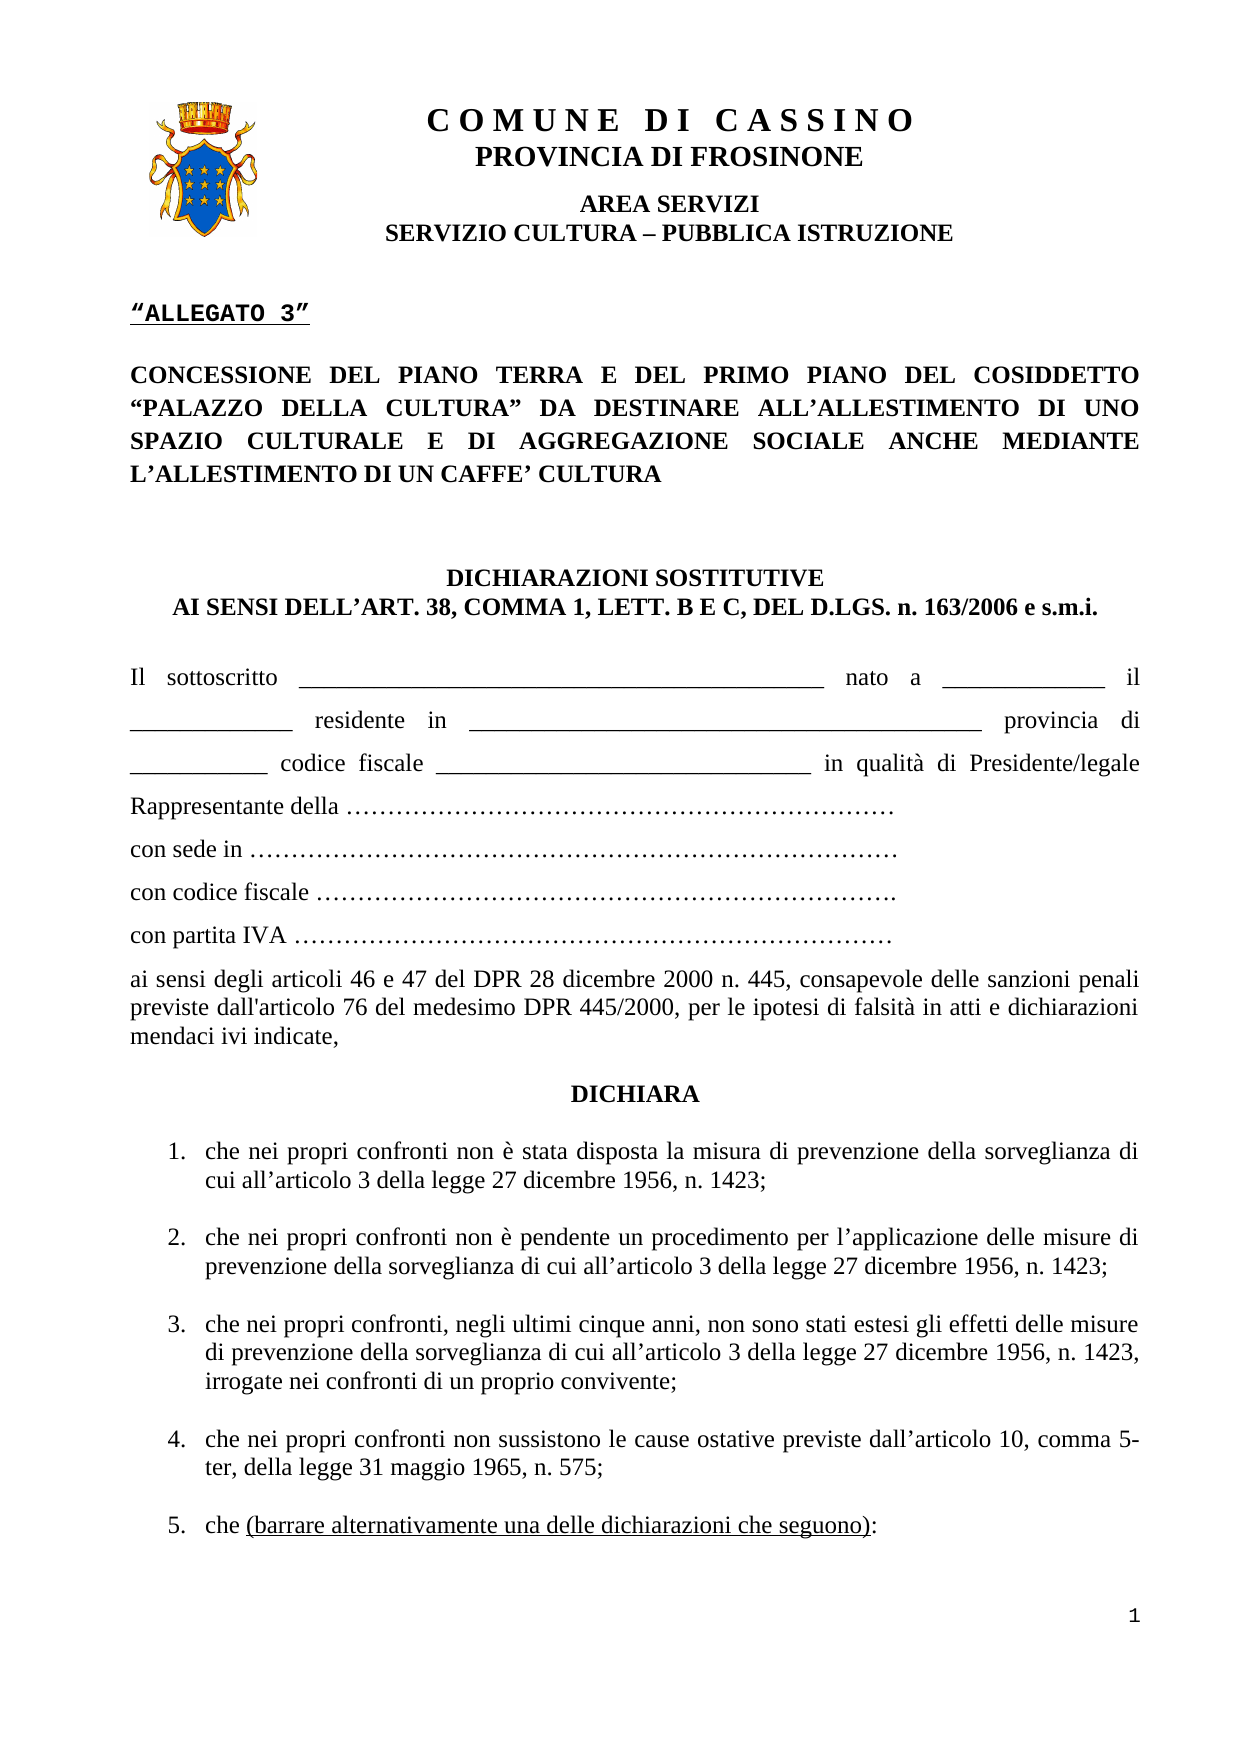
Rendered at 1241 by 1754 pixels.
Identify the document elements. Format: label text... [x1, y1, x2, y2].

text “ALLEGATO 3” [130, 301, 1141, 329]
text con partita IVA ……………………………………………………………… [130, 921, 1141, 949]
text ai sensi degli articoli 46 e 47 del DPR 28 dicembre 2000 n. 445, consapevole delle sanzioni penali previste dall'articolo 76 del medesimo DPR 445/2000, per le ipotesi di falsità in atti e dichiarazioni mendaci ivi indicate, [130, 964, 1141, 1050]
text AI SENSI DELL’ART. 38, COMMA 1, LETT. B E C, DEL D.LGS. n. 163/2006 e s.m.i. [130, 592, 1141, 621]
list che nei propri confronti non è stata disposta la misura di prevenzione della sorveglianza di cui all’articolo 3 della legge 27 dicembre 1956, n. 1423; [167, 1136, 1141, 1194]
text Il sottoscritto __________________________________________ nato a _____________ il _____________ residente in _________________________________________ provincia di ___________ codice fiscale ______________________________ in qualità di Presidente/legale Rappresentante della ………………………………………………………… [130, 662, 1141, 820]
list che nei propri confronti, negli ultimi cinque anni, non sono stati estesi gli effetti delle misure di prevenzione della sorveglianza di cui all’articolo 3 della legge 27 dicembre 1956, n. 1423, irrogate nei confronti di un proprio convivente; [167, 1309, 1141, 1395]
text DICHIARAZIONI SOSTITUTIVE [130, 563, 1141, 592]
text con codice fiscale ……………………………………………………………. [130, 877, 1141, 906]
list che nei propri confronti non sussistono le cause ostative previste dall’articolo 10, comma 5-ter, della legge 31 maggio 1965, n. 575; [167, 1424, 1141, 1481]
text con sede in …………………………………………………………………… [130, 834, 1141, 863]
list che nei propri confronti non è pendente un procedimento per l’applicazione delle misure di prevenzione della sorveglianza di cui all’articolo 3 della legge 27 dicembre 1956, n. 1423; [167, 1222, 1141, 1280]
text CONCESSIONE DEL PIANO TERRA E DEL PRIMO PIANO DEL COSIDDETTO “PALAZZO DELLA CULTURA” DA DESTINARE ALL’ALLESTIMENTO DI UNO SPAZIO CULTURALE E DI AGGREGAZIONE SOCIALE ANCHE MEDIANTE L’ALLESTIMENTO DI UN CAFFE’ CULTURA [130, 360, 1141, 488]
text DICHIARA [130, 1079, 1141, 1107]
list che (barrare alternativamente una delle dichiarazioni che seguono): [167, 1510, 1141, 1539]
